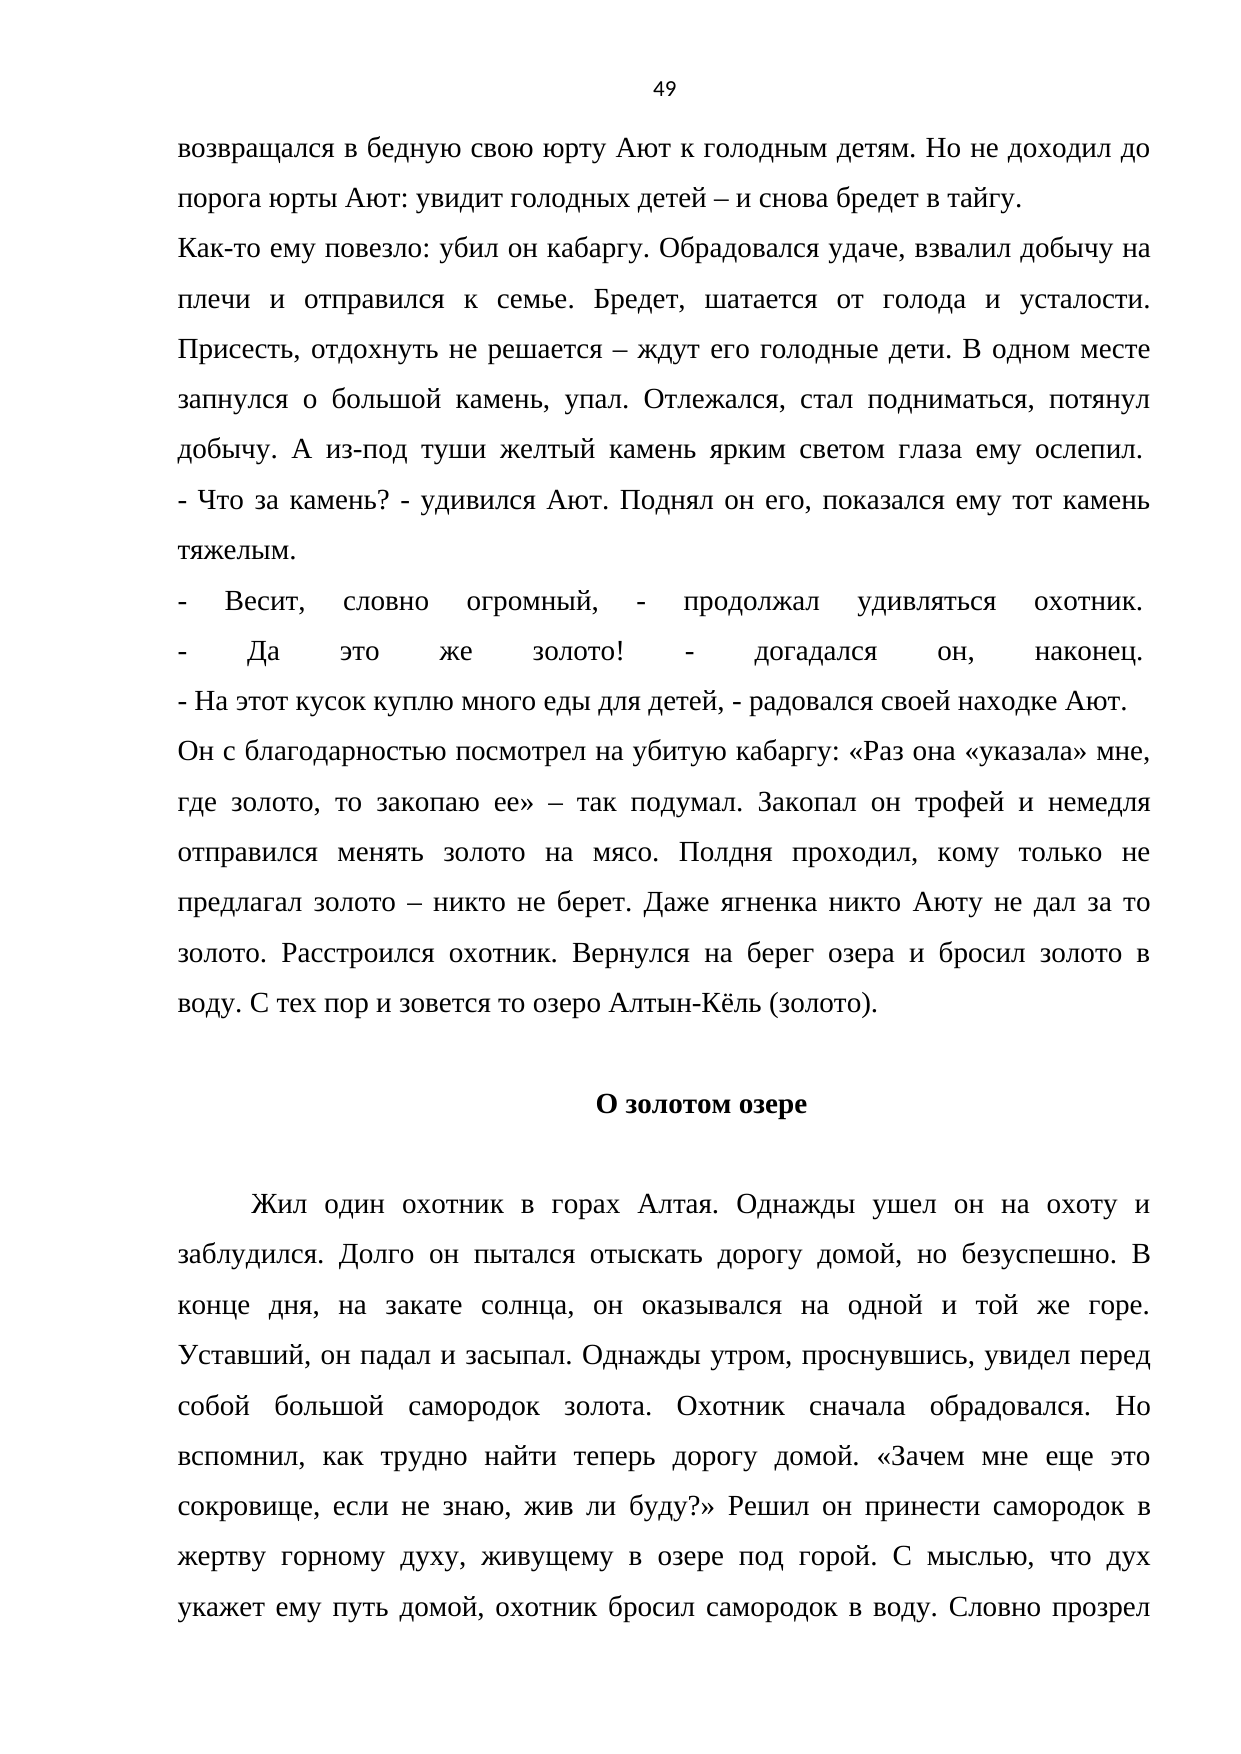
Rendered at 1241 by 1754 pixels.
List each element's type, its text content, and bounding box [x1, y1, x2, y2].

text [177, 130, 1152, 214]
text О золотом озере [177, 1086, 1152, 1119]
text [177, 1186, 1152, 1622]
text Он с благодарностью посмотрел на убитую кабаргу: «Раз она «указала» мне, где золото, то закопаю ее» – так подумал. Закопал он трофей и немедля отправился менять золото на мясо. Полдня проходил, кому только не предлагал золото – никто не берет. Даже ягненка никто Аюту не дал за то золото. Расстроился охотник. Вернулся на берег озера и бросил золото в воду. С тех пор и зовется то озеро Алтын-Кёль (золото). [177, 733, 1152, 1019]
text Как-то ему повезло: убил он кабаргу. Обрадовался удаче, взвалил добычу на плечи и отправился к семье. Бредет, шатается от голода и усталости. Присесть, отдохнуть не решается – ждут его голодные дети. В одном месте запнулся о большой камень, упал. Отлежался, стал подниматься, потянул добычу. А из-под туши желтый камень ярким светом глаза ему ослепил. - Что за камень? - удивился Ают. Поднял он его, показался ему тот камень тяжелым. - Весит, словно огромный, - продолжал удивляться охотник. - Да это же золото! - догадался он, наконец. - На этот кусок куплю много еды для детей, - радовался своей находке Ают. [177, 230, 1152, 717]
